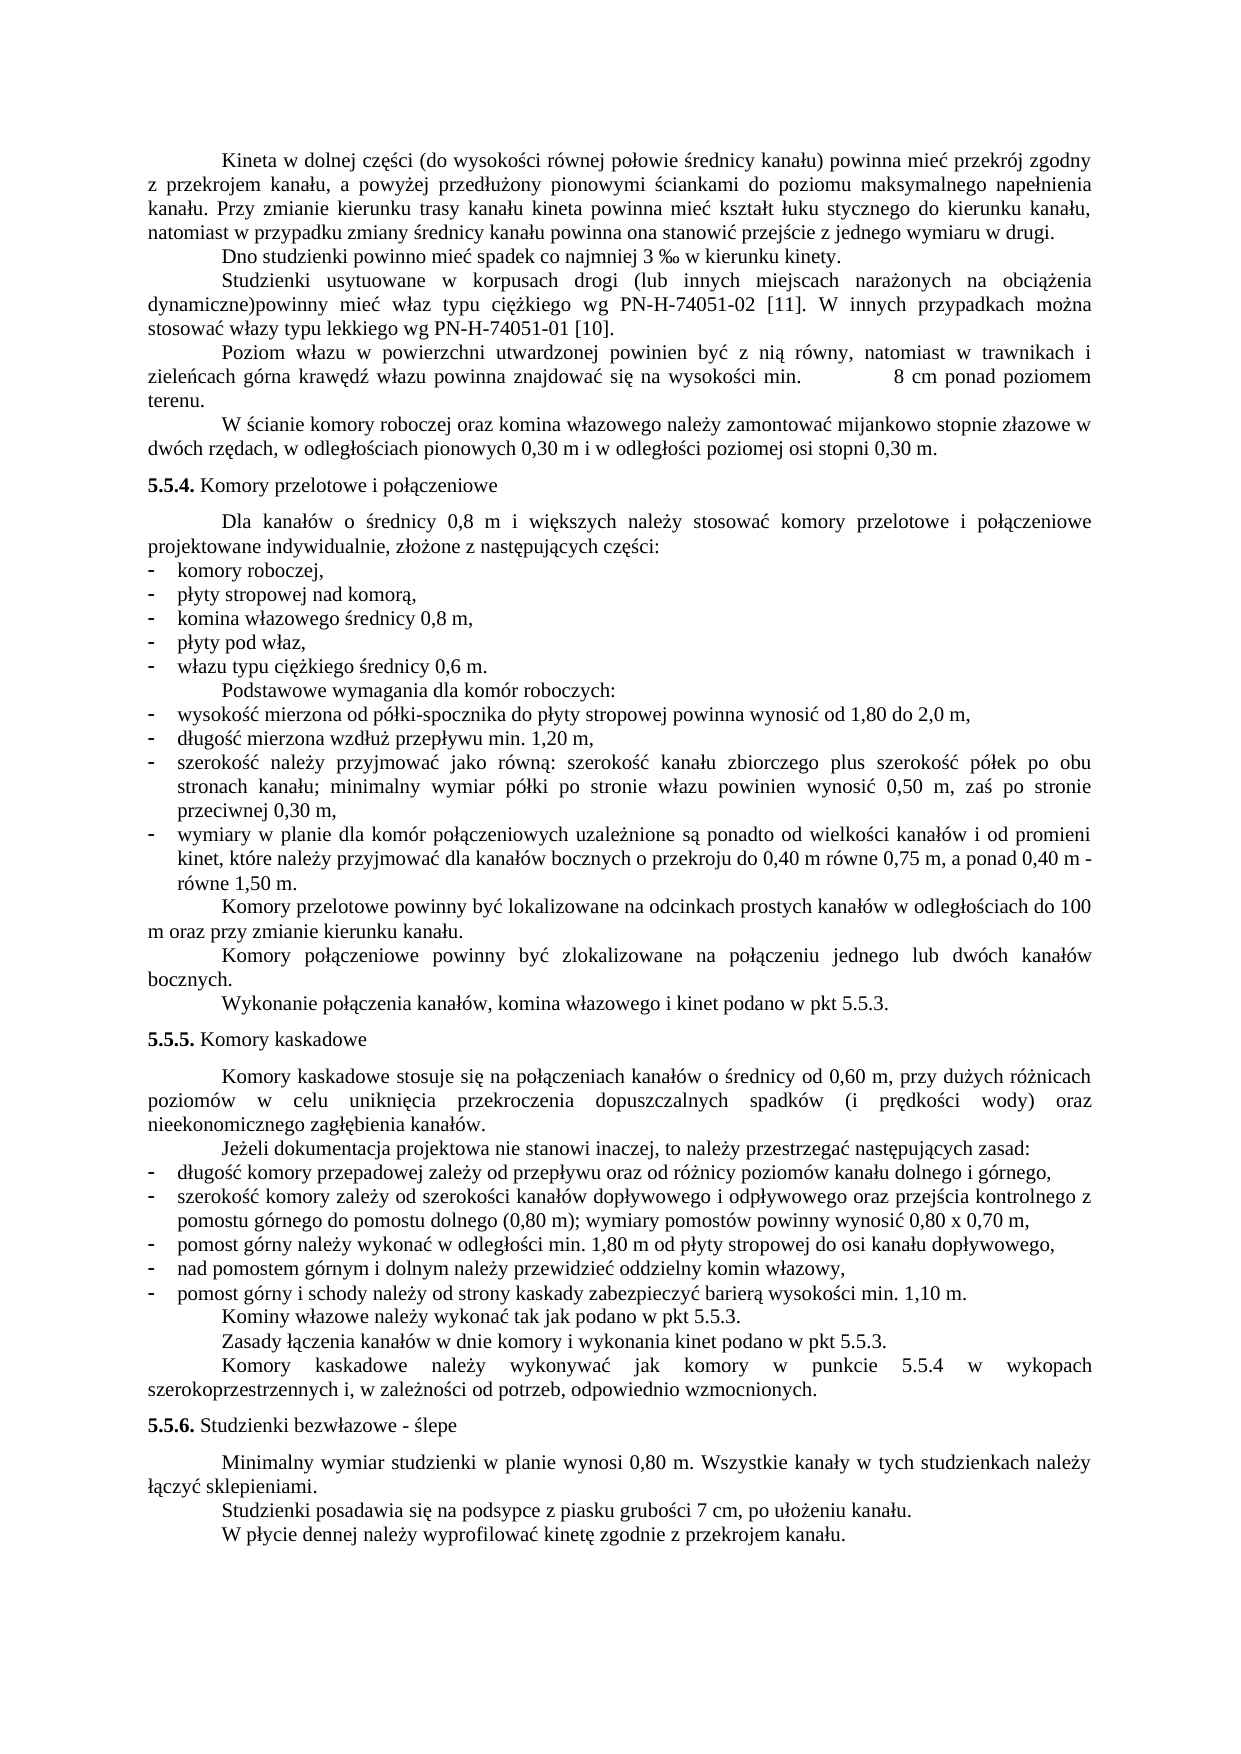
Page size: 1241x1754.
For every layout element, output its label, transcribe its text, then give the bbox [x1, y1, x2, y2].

text W ścianie komory roboczej oraz komina włazowego należy zamontować mijankowo stopnie złazowe w dwóch rzędach, w odległościach pionowych 0,30 m i w odległości poziomej osi stopni 0,30 m. [148, 412, 1093, 460]
text Dla kanałów o średnicy 0,8 m i większych należy stosować komory przelotowe i połączeniowe projektowane indywidualnie, złożone z następujących części: [148, 509, 1093, 558]
text 5.5.5. Komory kaskadowe [148, 1027, 1093, 1051]
text Kominy włazowe należy wykonać tak jak podano w pkt 5.5.3. [148, 1304, 1093, 1328]
list szerokość komory zależy od szerokości kanałów dopływowego i odpływowego oraz przejścia kontrolnego z pomostu górnego do pomostu dolnego (0,80 m); wymiary pomostów powinny wynosić 0,80 x 0,70 m, [148, 1184, 1093, 1232]
text Podstawowe wymagania dla komór roboczych: [148, 678, 1093, 702]
list pomost górny i schody należy od strony kaskady zabezpieczyć barierą wysokości min. 1,10 m. [148, 1280, 1093, 1304]
text Jeżeli dokumentacja projektowa nie stanowi inaczej, to należy przestrzegać następujących zasad: [148, 1136, 1093, 1160]
text Studzienki posadawia się na podsypce z piasku grubości 7 cm, po ułożeniu kanału. [148, 1498, 1093, 1522]
text 5.5.6. Studzienki bezwłazowe - ślepe [148, 1413, 1093, 1437]
list szerokość należy przyjmować jako równą: szerokość kanału zbiorczego plus szerokość półek po obu stronach kanału; minimalny wymiar półki po stronie włazu powinien wynosić 0,50 m, zaś po stronie przeciwnej 0,30 m, [148, 750, 1093, 822]
list włazu typu ciężkiego średnicy 0,6 m. [148, 654, 1093, 678]
text Komory kaskadowe należy wykonywać jak komory w punkcie 5.5.4 w wykopach szerokoprzestrzennych i, w zależności od potrzeb, odpowiednio wzmocnionych. [148, 1353, 1093, 1401]
text Minimalny wymiar studzienki w planie wynosi 0,80 m. Wszystkie kanały w tych studzienkach należy łączyć sklepieniami. [148, 1450, 1093, 1498]
list płyty pod właz, [148, 630, 1093, 654]
list komina włazowego średnicy 0,8 m, [148, 606, 1093, 630]
list nad pomostem górnym i dolnym należy przewidzieć oddzielny komin włazowy, [148, 1256, 1093, 1280]
list pomost górny należy wykonać w odległości min. 1,80 m od płyty stropowej do osi kanału dopływowego, [148, 1232, 1093, 1256]
text Kineta w dolnej części (do wysokości równej połowie średnicy kanału) powinna mieć przekrój zgodny z przekrojem kanału, a powyżej przedłużony pionowymi ściankami do poziomu maksymalnego napełnienia kanału. Przy zmianie kierunku trasy kanału kineta powinna mieć kształt łuku stycznego do kierunku kanału, natomiast w przypadku zmiany średnicy kanału powinna ona stanowić przejście z jednego wymiaru w drugi. [148, 148, 1093, 244]
list wymiary w planie dla komór połączeniowych uzależnione są ponadto od wielkości kanałów i od promieni kinet, które należy przyjmować dla kanałów bocznych o przekroju do 0,40 m równe 0,75 m, a ponad 0,40 m - równe 1,50 m. [148, 822, 1093, 894]
text W płycie dennej należy wyprofilować kinetę zgodnie z przekrojem kanału. [148, 1522, 1093, 1546]
text Dno studzienki powinno mieć spadek co najmniej 3 w kierunku kinety. [148, 244, 1093, 268]
text 5.5.4. Komory przelotowe i połączeniowe [148, 473, 1093, 497]
list wysokość mierzona od półki-spocznika do płyty stropowej powinna wynosić od 1,80 do 2,0 m, [148, 702, 1093, 726]
list płyty stropowej nad komorą, [148, 582, 1093, 606]
text Komory przelotowe powinny być lokalizowane na odcinkach prostych kanałów w odległościach do 100 m oraz przy zmianie kierunku kanału. [148, 894, 1093, 943]
text Studzienki usytuowane w korpusach drogi (lub innych miejscach narażonych na obciążenia dynamiczne)powinny mieć właz typu ciężkiego wg PN-H-74051-02 [11]. W innych przypadkach można stosować włazy typu lekkiego wg PN-H-74051-01 [10]. [148, 268, 1093, 340]
text Komory połączeniowe powinny być zlokalizowane na połączeniu jednego lub dwóch kanałów bocznych. [148, 943, 1093, 991]
list długość mierzona wzdłuż przepływu min. 1,20 m, [148, 726, 1093, 750]
text Poziom włazu w powierzchni utwardzonej powinien być z nią równy, natomiast w trawnikach i zieleńcach górna krawędź włazu powinna znajdować się na wysokości min. 8 cm ponad poziomem terenu. [148, 340, 1093, 412]
text Zasady łączenia kanałów w dnie komory i wykonania kinet podano w pkt 5.5.3. [148, 1328, 1093, 1353]
list komory roboczej, [148, 558, 1093, 582]
list długość komory przepadowej zależy od przepływu oraz od różnicy poziomów kanału dolnego i górnego, [148, 1160, 1093, 1184]
text Komory kaskadowe stosuje się na połączeniach kanałów o średnicy od 0,60 m, przy dużych różnicach poziomów w celu uniknięcia przekroczenia dopuszczalnych spadków (i prędkości wody) oraz nieekonomicznego zagłębienia kanałów. [148, 1064, 1093, 1136]
text Wykonanie połączenia kanałów, komina włazowego i kinet podano w pkt 5.5.3. [148, 991, 1093, 1015]
